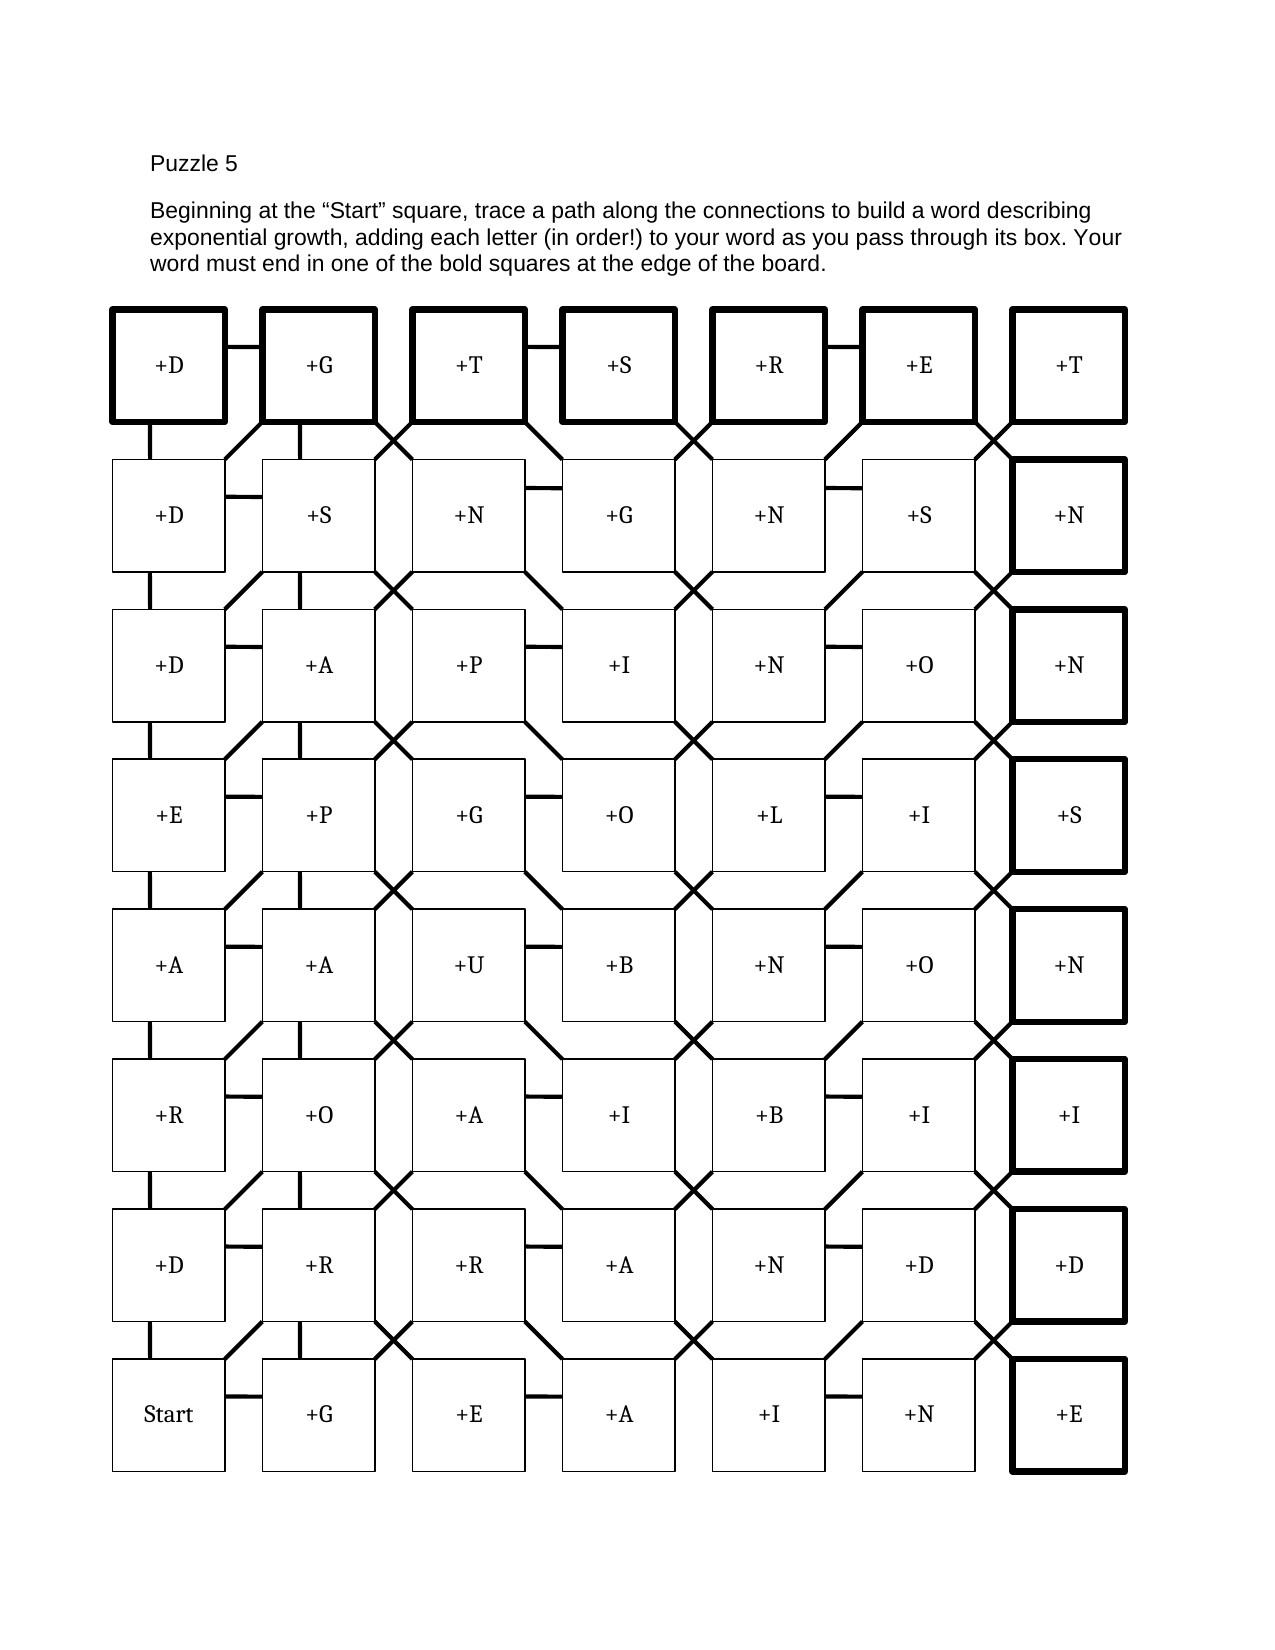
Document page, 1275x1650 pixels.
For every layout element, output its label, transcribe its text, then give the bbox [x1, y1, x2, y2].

text Beginning at the “Start” square, trace a path along the connections to build a word describing exponential growth, adding each letter (in order!) to your word as you pass through its box. Your word must end in one of the bold squares at the edge of the board. [150, 197, 1125, 276]
text Puzzle 5 [150, 150, 1125, 176]
